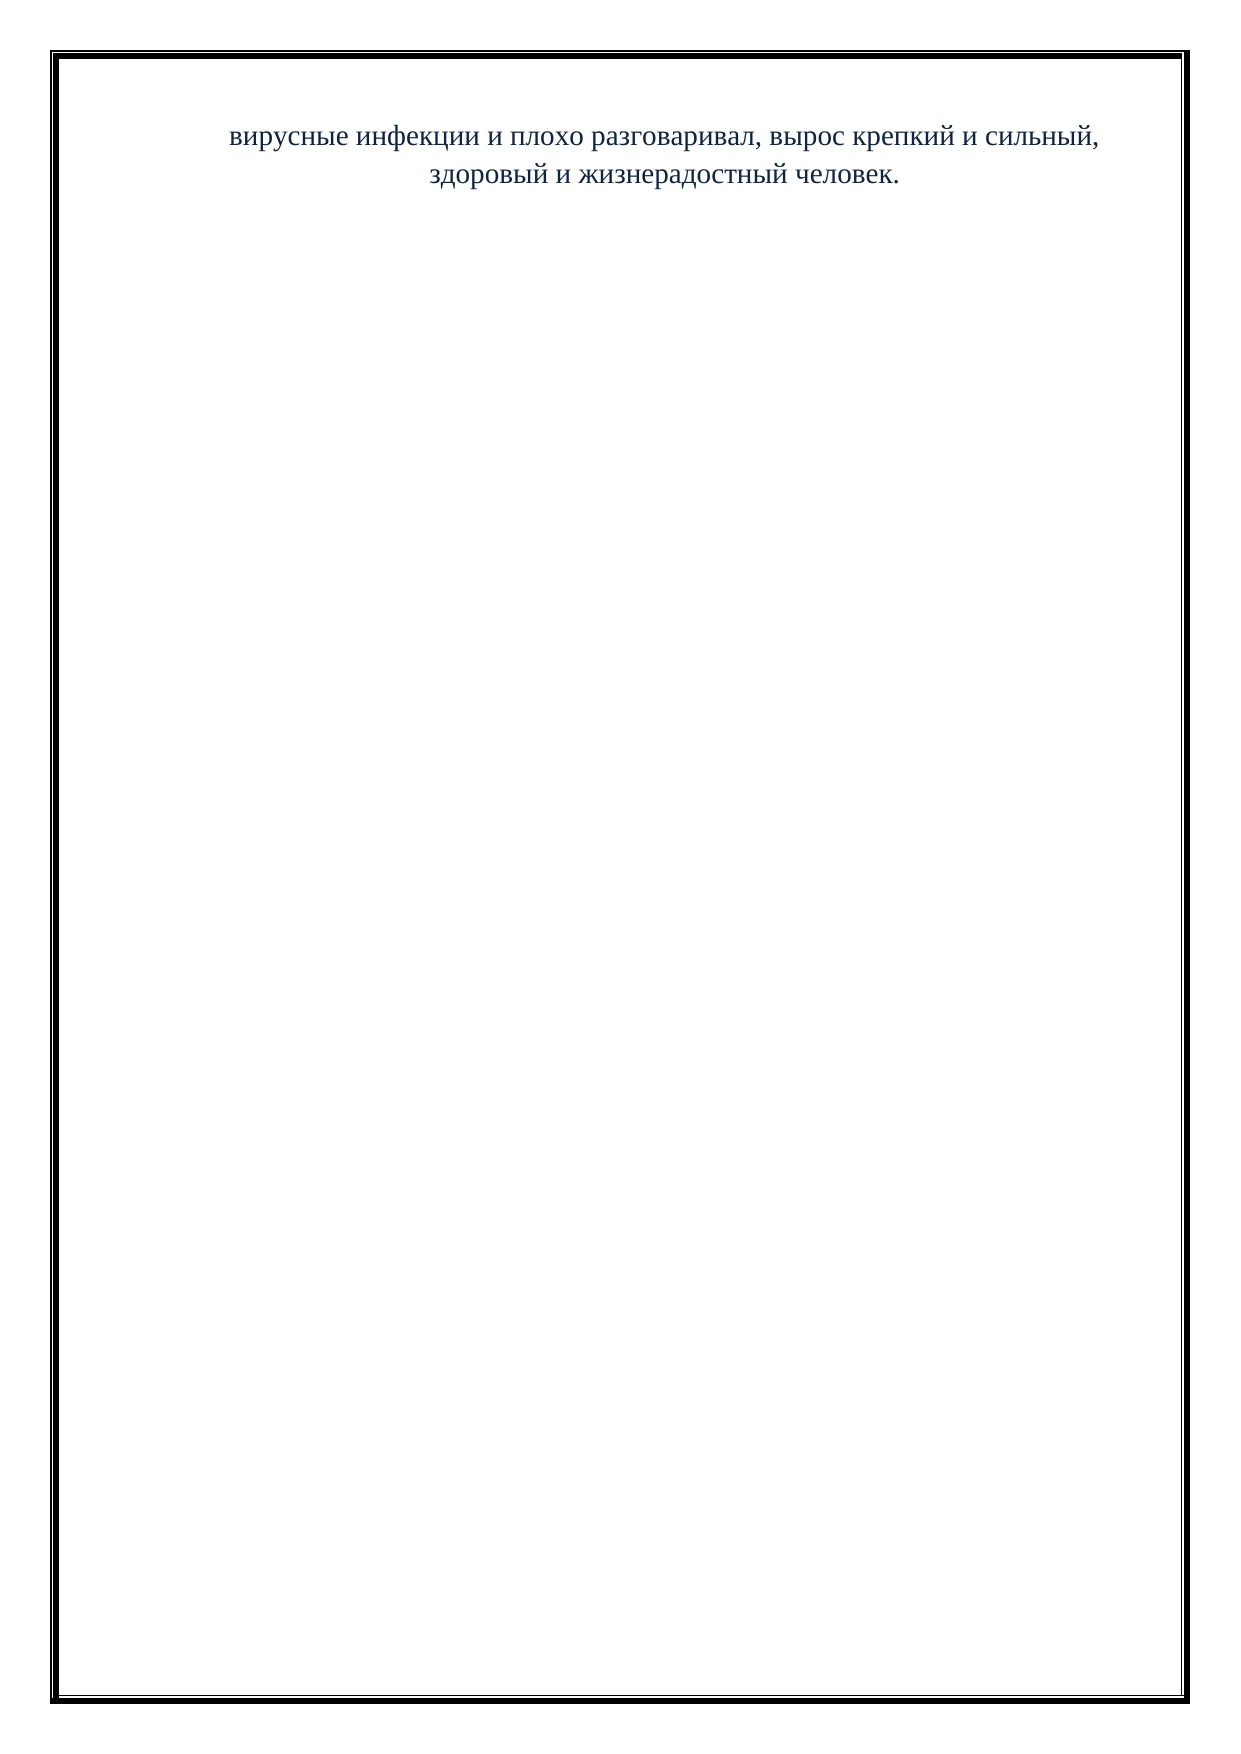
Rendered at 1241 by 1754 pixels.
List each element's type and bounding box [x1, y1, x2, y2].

text [177, 118, 1152, 190]
